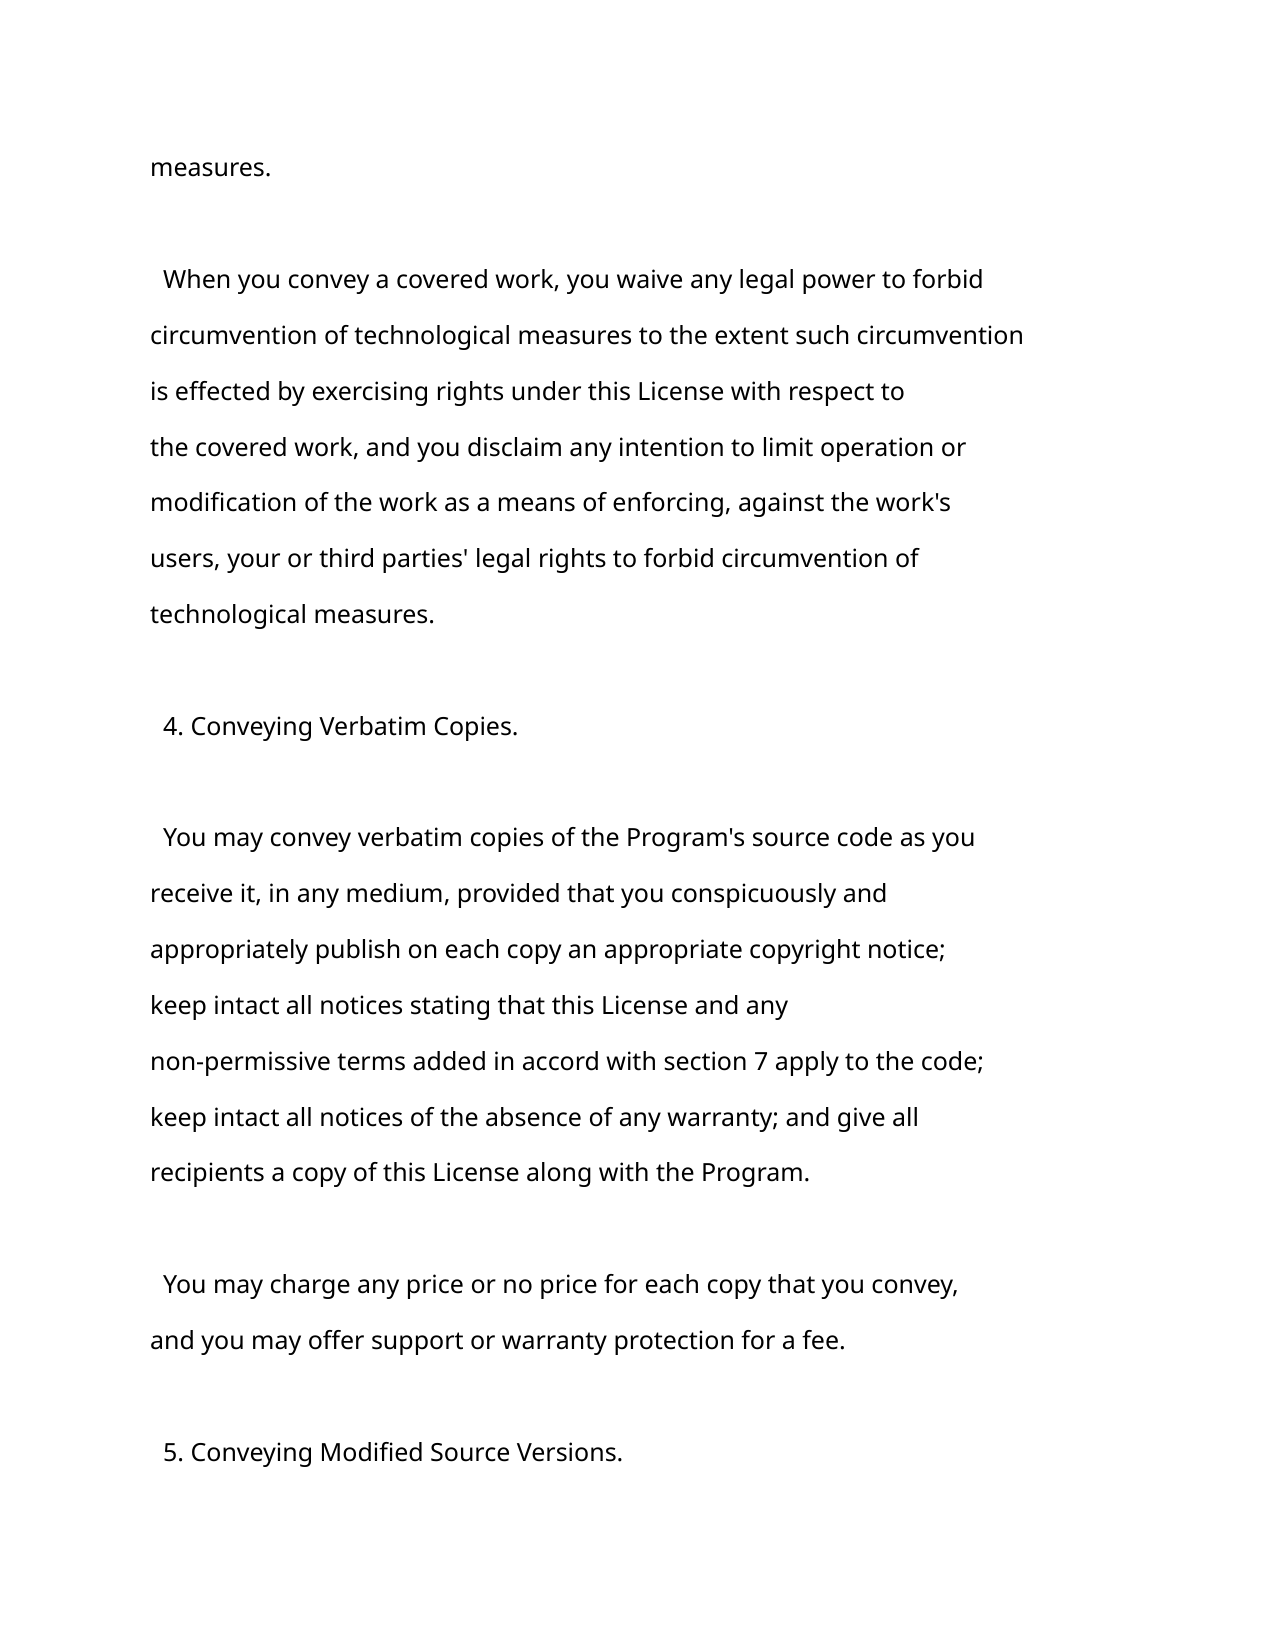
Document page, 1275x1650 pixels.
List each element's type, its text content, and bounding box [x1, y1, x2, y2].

text measures. [150, 150, 1125, 184]
text receive it, in any medium, provided that you conspicuously and [150, 876, 1125, 910]
text appropriately publish on each copy an appropriate copyright notice; [150, 932, 1125, 966]
text 4. Conveying Verbatim Copies. [150, 708, 1125, 742]
text 5. Conveying Modified Source Versions. [150, 1434, 1125, 1468]
text You may convey verbatim copies of the Program's source code as you [150, 820, 1125, 854]
text recipients a copy of this License along with the Program. [150, 1155, 1125, 1189]
text users, your or third parties' legal rights to forbid circumvention of [150, 541, 1125, 575]
text the covered work, and you disclaim any intention to limit operation or [150, 429, 1125, 463]
text and you may offer support or warranty protection for a fee. [150, 1322, 1125, 1357]
text technological measures. [150, 597, 1125, 631]
text keep intact all notices of the absence of any warranty; and give all [150, 1099, 1125, 1133]
text modification of the work as a means of enforcing, against the work's [150, 485, 1125, 519]
text is effected by exercising rights under this License with respect to [150, 373, 1125, 407]
text keep intact all notices stating that this License and any [150, 987, 1125, 1022]
text non-permissive terms added in accord with section 7 apply to the code; [150, 1043, 1125, 1077]
text You may charge any price or no price for each copy that you convey, [150, 1267, 1125, 1301]
text circumvention of technological measures to the extent such circumvention [150, 317, 1125, 352]
text When you convey a covered work, you waive any legal power to forbid [150, 262, 1125, 296]
